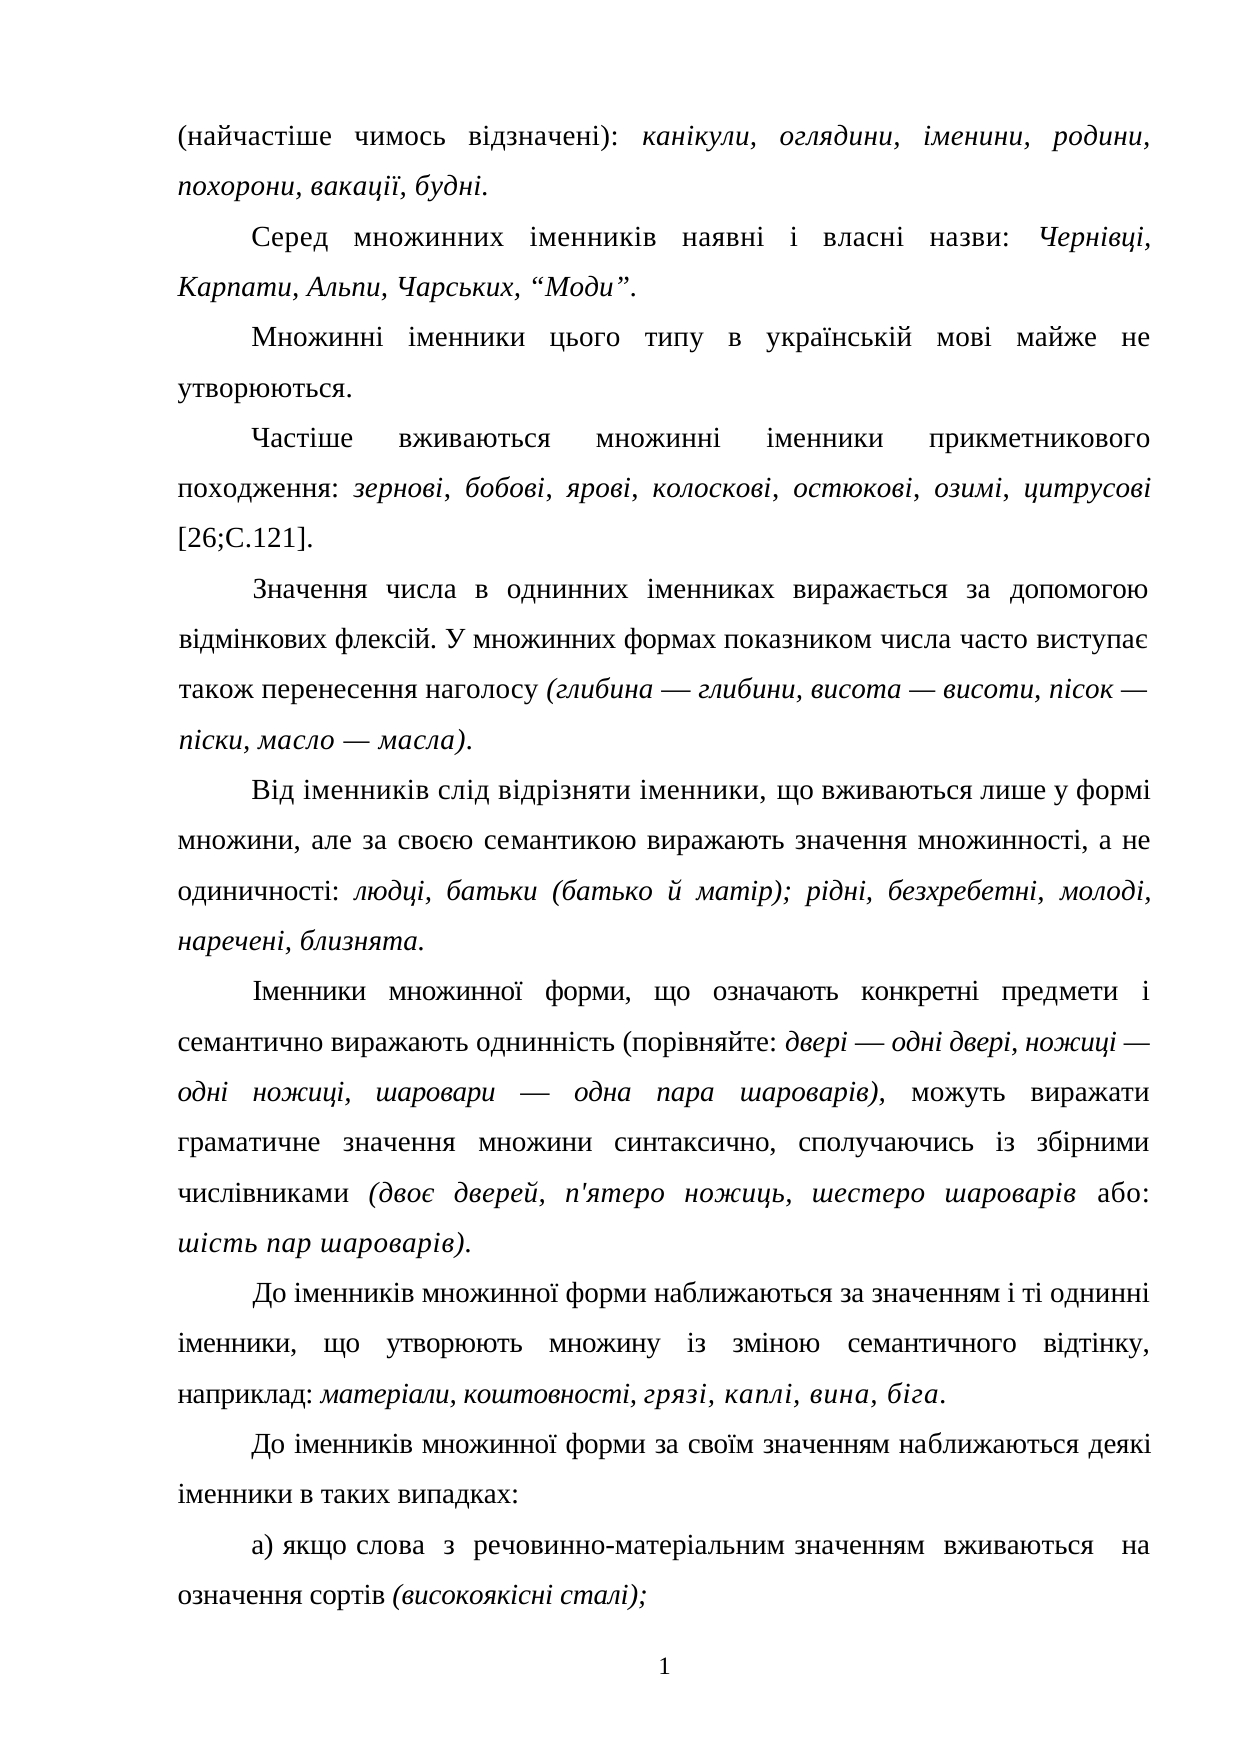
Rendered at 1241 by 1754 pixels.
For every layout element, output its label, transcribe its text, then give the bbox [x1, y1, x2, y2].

text До іменників множинної форми за своїм значенням наближаються деякі іменники в таких випадках: [177, 1426, 1152, 1510]
text Множинні іменники цього типу в українській мові майже не утворюються. [177, 319, 1152, 403]
text а) якщо слова з речовинно-матеріальним значенням вживаються на означення сортів (високоякісні сталі); [177, 1527, 1152, 1611]
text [177, 118, 1152, 202]
text Серед множинних іменників наявні і власні назви: Чернівці, Карпати, Альпи, Чарських, “Моди”. [177, 219, 1152, 303]
text Значення числа в однинних іменниках виражається за допомогою відмінкових флексій. У множинних формах показником числа часто виступає також перенесення наголосу (глибина — глибини, висота — висоти, пісок — піски, масло — масла). [179, 571, 1148, 755]
text Частіше вживаються множинні іменники прикметникового походження: зернові, бобові, ярові, колоскові, остюкові, озимі, цитрусові [26;C.121]. [177, 420, 1152, 554]
text Від іменників слід відрізняти іменники, що вживаються лише у формі множини, але за своєю семантикою виражають значення множинності, а не одиничності: людці, батьки (батько й матір); рідні, безхребетні, молоді, наречені, близнята. [177, 772, 1152, 957]
text Іменники множинної форми, що означають конкретні предмети і семантично виражають однинність (порівняйте: двері — одні двері, ножиці — одні ножиці, шаровари — одна пара шароварів), можуть виражати граматичне значення множини синтаксично, сполучаючись із збірними числівниками (двоє дверей, п'ятеро ножиць, шестеро шароварів або: шість пар шароварів). [177, 973, 1150, 1258]
text До іменників множинної форми наближаються за значенням і ті однинні іменники, що утворюють множину із зміною семантичного відтінку, наприклад: матеріали, коштовності, грязі, каплі, вина, біга. [177, 1275, 1150, 1409]
